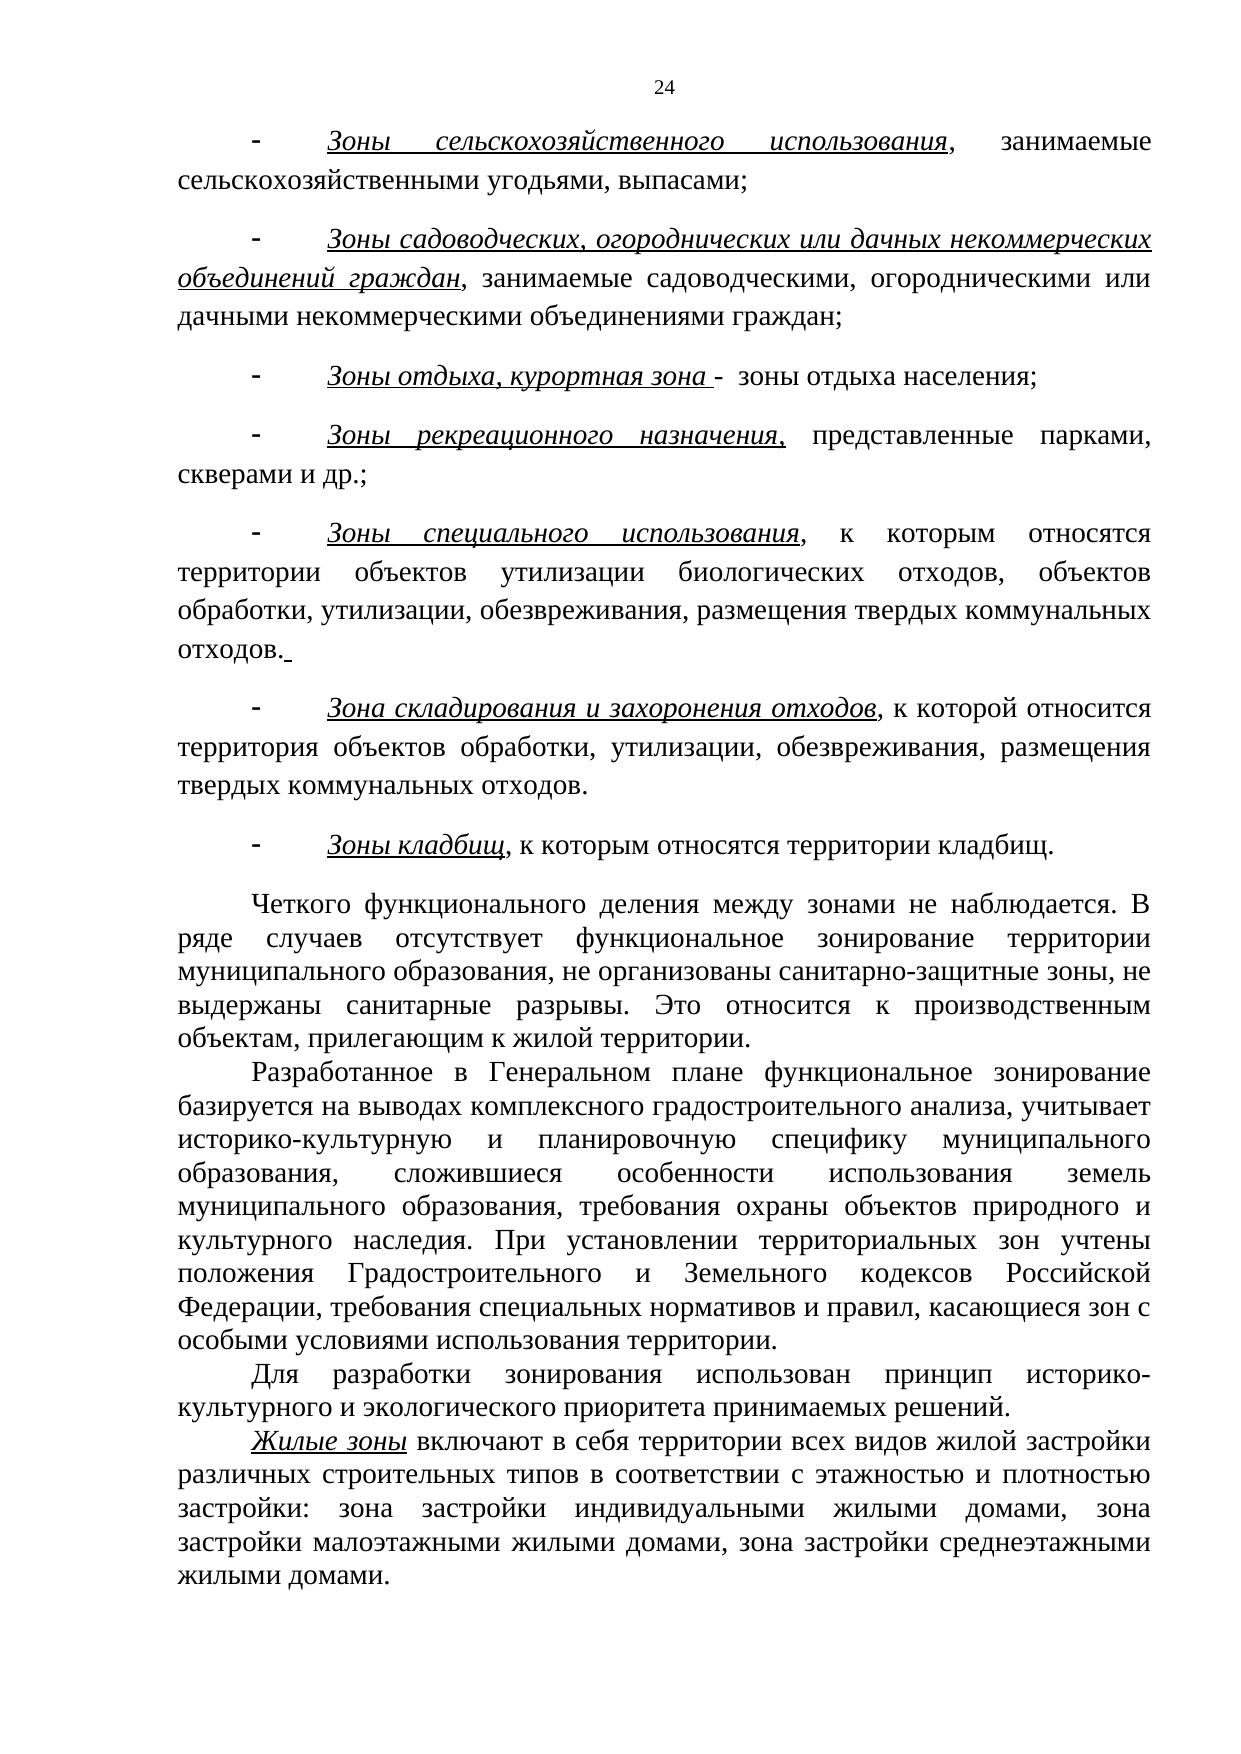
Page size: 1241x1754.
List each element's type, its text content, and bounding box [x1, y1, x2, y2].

list Зоны сельскохозяйственного использования, занимаемые сельскохозяйственными угодьями, выпасами; [177, 123, 1152, 195]
text Жилые зоны включают в себя территории всех видов жилой застройки различных строительных типов в соответствии с этажностью и плотностью застройки: зона застройки индивидуальными жилыми домами, зона застройки малоэтажными жилыми домами, зона застройки среднеэтажными жилыми домами. [177, 1423, 1152, 1591]
list Зоны рекреационного назначения, представленные парками, скверами и др.; [177, 417, 1152, 489]
list Зона складирования и захоронения отходов, к которой относится территория объектов обработки, утилизации, обезвреживания, размещения твердых коммунальных отходов. [177, 690, 1152, 801]
list Зоны кладбищ, к которым относятся территории кладбищ. [177, 827, 1152, 861]
list Зоны специального использования, к которым относятся территории объектов утилизации биологических отходов, объектов обработки, утилизации, обезвреживания, размещения твердых коммунальных отходов. [177, 515, 1152, 664]
text Для разработки зонирования использован принцип историко-культурного и экологического приоритета принимаемых решений. [177, 1356, 1152, 1423]
list Зоны садоводческих, огороднических или дачных некоммерческих объединений граждан, занимаемые садоводческими, огородническими или дачными некоммерческими объединениями граждан; [177, 221, 1152, 332]
text Разработанное в Генеральном плане функциональное зонирование базируется на выводах комплексного градостроительного анализа, учитывает историко-культурную и планировочную специфику муниципального образования, сложившиеся особенности использования земель муниципального образования, требования охраны объектов природного и культурного наследия. При установлении территориальных зон учтены положения Градостроительного и Земельного кодексов Российской Федерации, требования специальных нормативов и правил, касающиеся зон с особыми условиями использования территории. [177, 1054, 1152, 1356]
text Четкого функционального деления между зонами не наблюдается. В ряде случаев отсутствует функциональное зонирование территории муниципального образования, не организованы санитарно-защитные зоны, не выдержаны санитарные разрывы. Это относится к производственным объектам, прилегающим к жилой территории. [177, 886, 1152, 1054]
list Зоны отдыха, курортная зона - зоны отдыха населения; [177, 358, 1152, 391]
